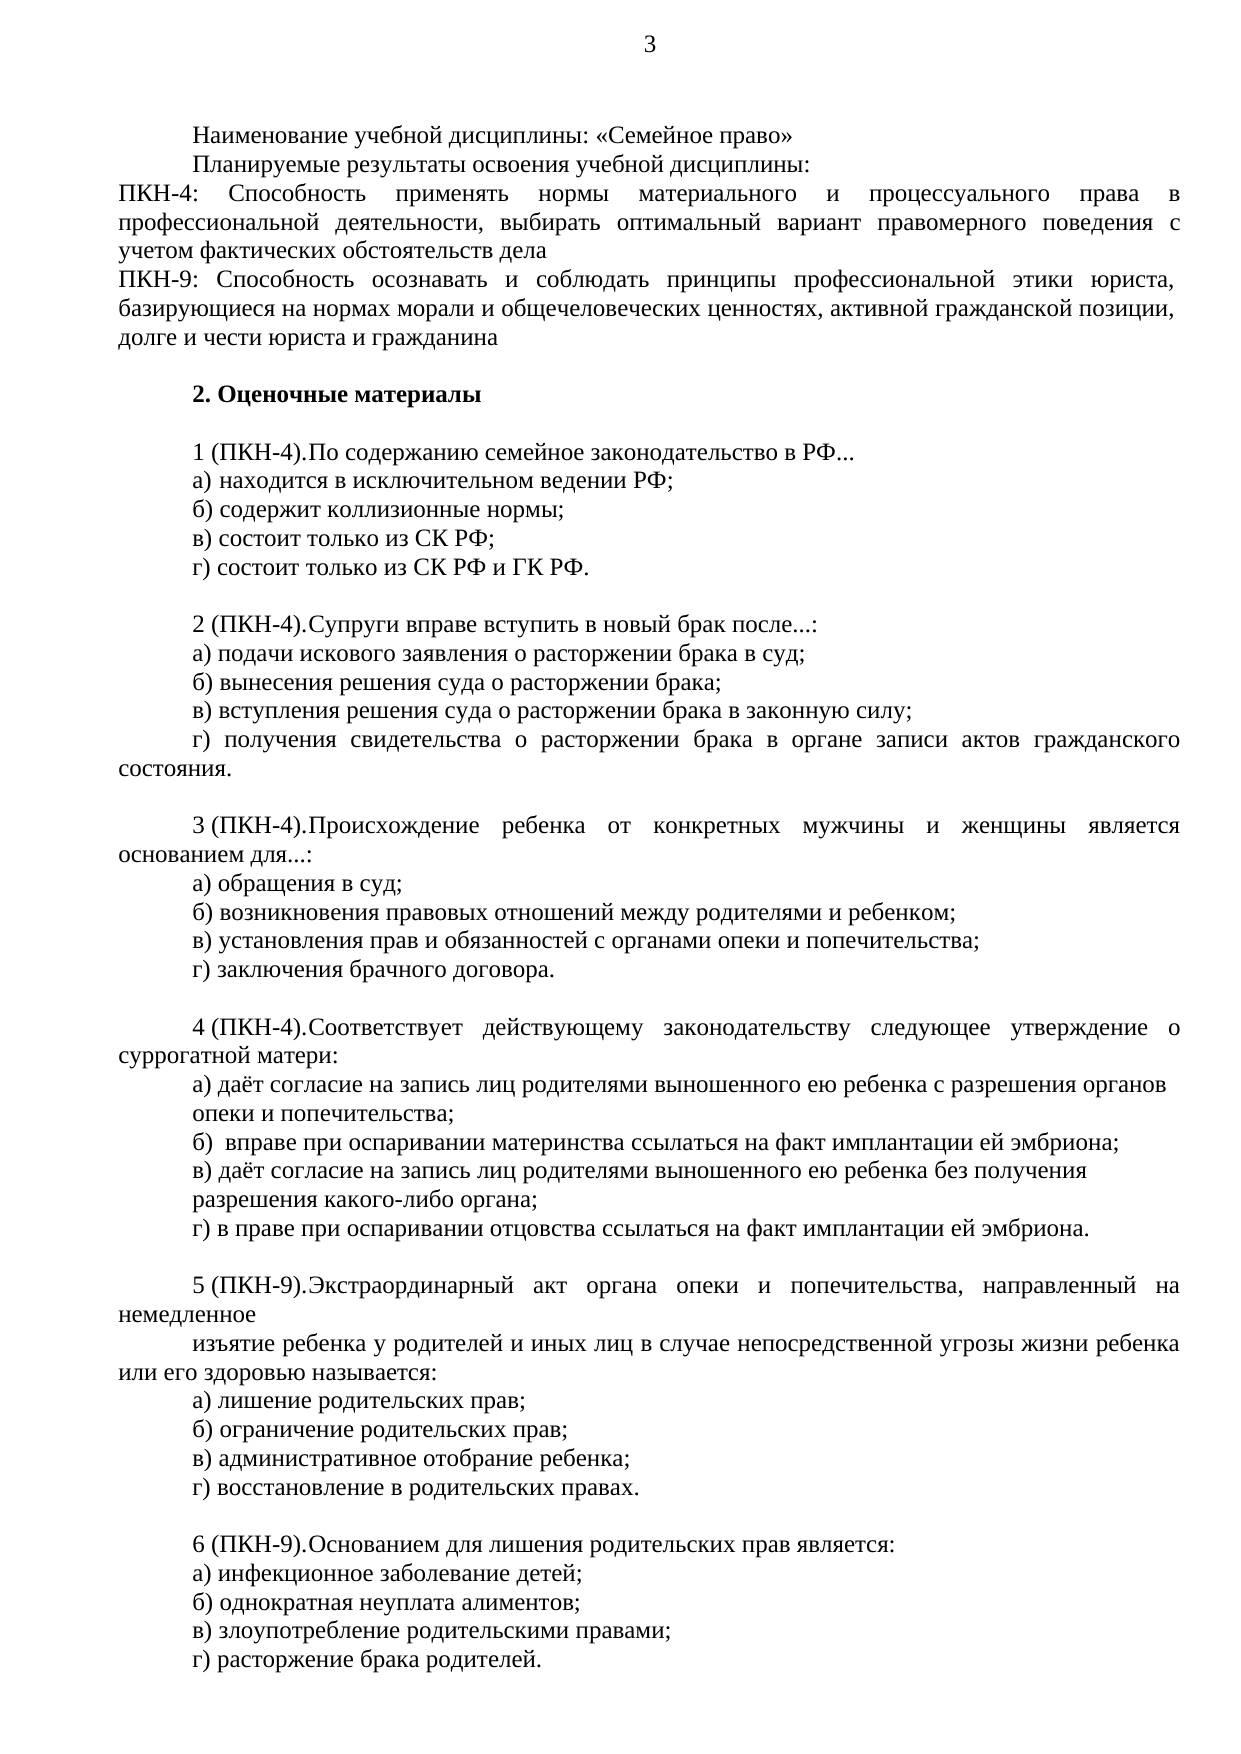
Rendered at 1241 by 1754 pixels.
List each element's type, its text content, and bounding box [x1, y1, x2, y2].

text г) в праве при оспаривании отцовства ссылаться на факт имплантации ей эмбриона. [118, 1213, 1181, 1242]
text б) возникновения правовых отношений между родителями и ребенком; [118, 897, 1181, 926]
text в) установления прав и обязанностей с органами опеки и попечительства; [118, 926, 1181, 954]
text ПКН-9: Способность осознавать и соблюдать принципы профессиональной этики юриста, базирующиеся на нормах морали и общечеловеческих ценностях, активной гражданской позиции, долге и чести юриста и гражданина [118, 264, 1175, 351]
text в) административное отобрание ребенка; [118, 1443, 1181, 1472]
text в) даёт согласие на запись лиц родителями выношенного ею ребенка без получения [118, 1156, 1181, 1184]
text Наименование учебной дисциплины: «Семейное право» [118, 121, 1181, 149]
text а) находится в исключительном ведении РФ; [118, 466, 1181, 494]
text г) восстановление в родительских правах. [118, 1472, 1181, 1501]
text 5 (ПКН-9). Экстраординарный акт органа опеки и попечительства, направленный на немедленное [118, 1271, 1181, 1328]
text ПКН-4: Способность применять нормы материального и процессуального права в профессиональной деятельности, выбирать оптимальный вариант правомерного поведения с учетом фактических обстоятельств дела [118, 178, 1181, 264]
text 6 (ПКН-9). Основанием для лишения родительских прав является: [118, 1529, 1181, 1558]
text а) инфекционное заболевание детей; [118, 1558, 1181, 1587]
text 2. Оценочные материалы [118, 379, 1181, 408]
text 3 (ПКН-4). Происхождение ребенка от конкретных мужчины и женщины является основанием для...: [118, 811, 1181, 868]
text в) злоупотребление родительскими правами; [118, 1616, 1181, 1644]
text изъятие ребенка у родителей и иных лиц в случае непосредственной угрозы жизни ребенка или его здоровью называется: [118, 1328, 1181, 1386]
text а) лишение родительских прав; [118, 1386, 1181, 1414]
text б) однократная неуплата алиментов; [118, 1587, 1181, 1616]
text б) вправе при оспаривании материнства ссылаться на факт имплантации ей эмбриона; [118, 1127, 1181, 1156]
text г) состоит только из СК РФ и ГК РФ. [118, 552, 1181, 581]
text г) заключения брачного договора. [118, 954, 1181, 983]
text 4 (ПКН-4). Соответствует действующему законодательству следующее утверждение о суррогатной матери: [118, 1012, 1181, 1069]
text г) получения свидетельства о расторжении брака в органе записи актов гражданского состояния. [118, 724, 1181, 782]
text б) содержит коллизионные нормы; [118, 494, 1181, 523]
text а) подачи искового заявления о расторжении брака в суд; [118, 638, 1181, 667]
text опеки и попечительства; [118, 1098, 1181, 1127]
text в) вступления решения суда о расторжении брака в законную силу; [118, 696, 1181, 724]
text 1 (ПКН-4). По содержанию семейное законодательство в РФ... [118, 437, 1181, 466]
text а) обращения в суд; [118, 868, 1181, 897]
text а) даёт согласие на запись лиц родителями выношенного ею ребенка с разрешения органов [118, 1069, 1181, 1098]
text разрешения какого-либо органа; [118, 1184, 1181, 1213]
text 2 (ПКН-4). Супруги вправе вступить в новый брак после...: [118, 609, 1181, 638]
text в) состоит только из СК РФ; [118, 523, 1181, 552]
text г) расторжение брака родителей. [118, 1644, 1181, 1673]
text б) ограничение родительских прав; [118, 1414, 1181, 1443]
text б) вынесения решения суда о расторжении брака; [118, 667, 1181, 696]
text Планируемые результаты освоения учебной дисциплины: [118, 149, 1181, 178]
